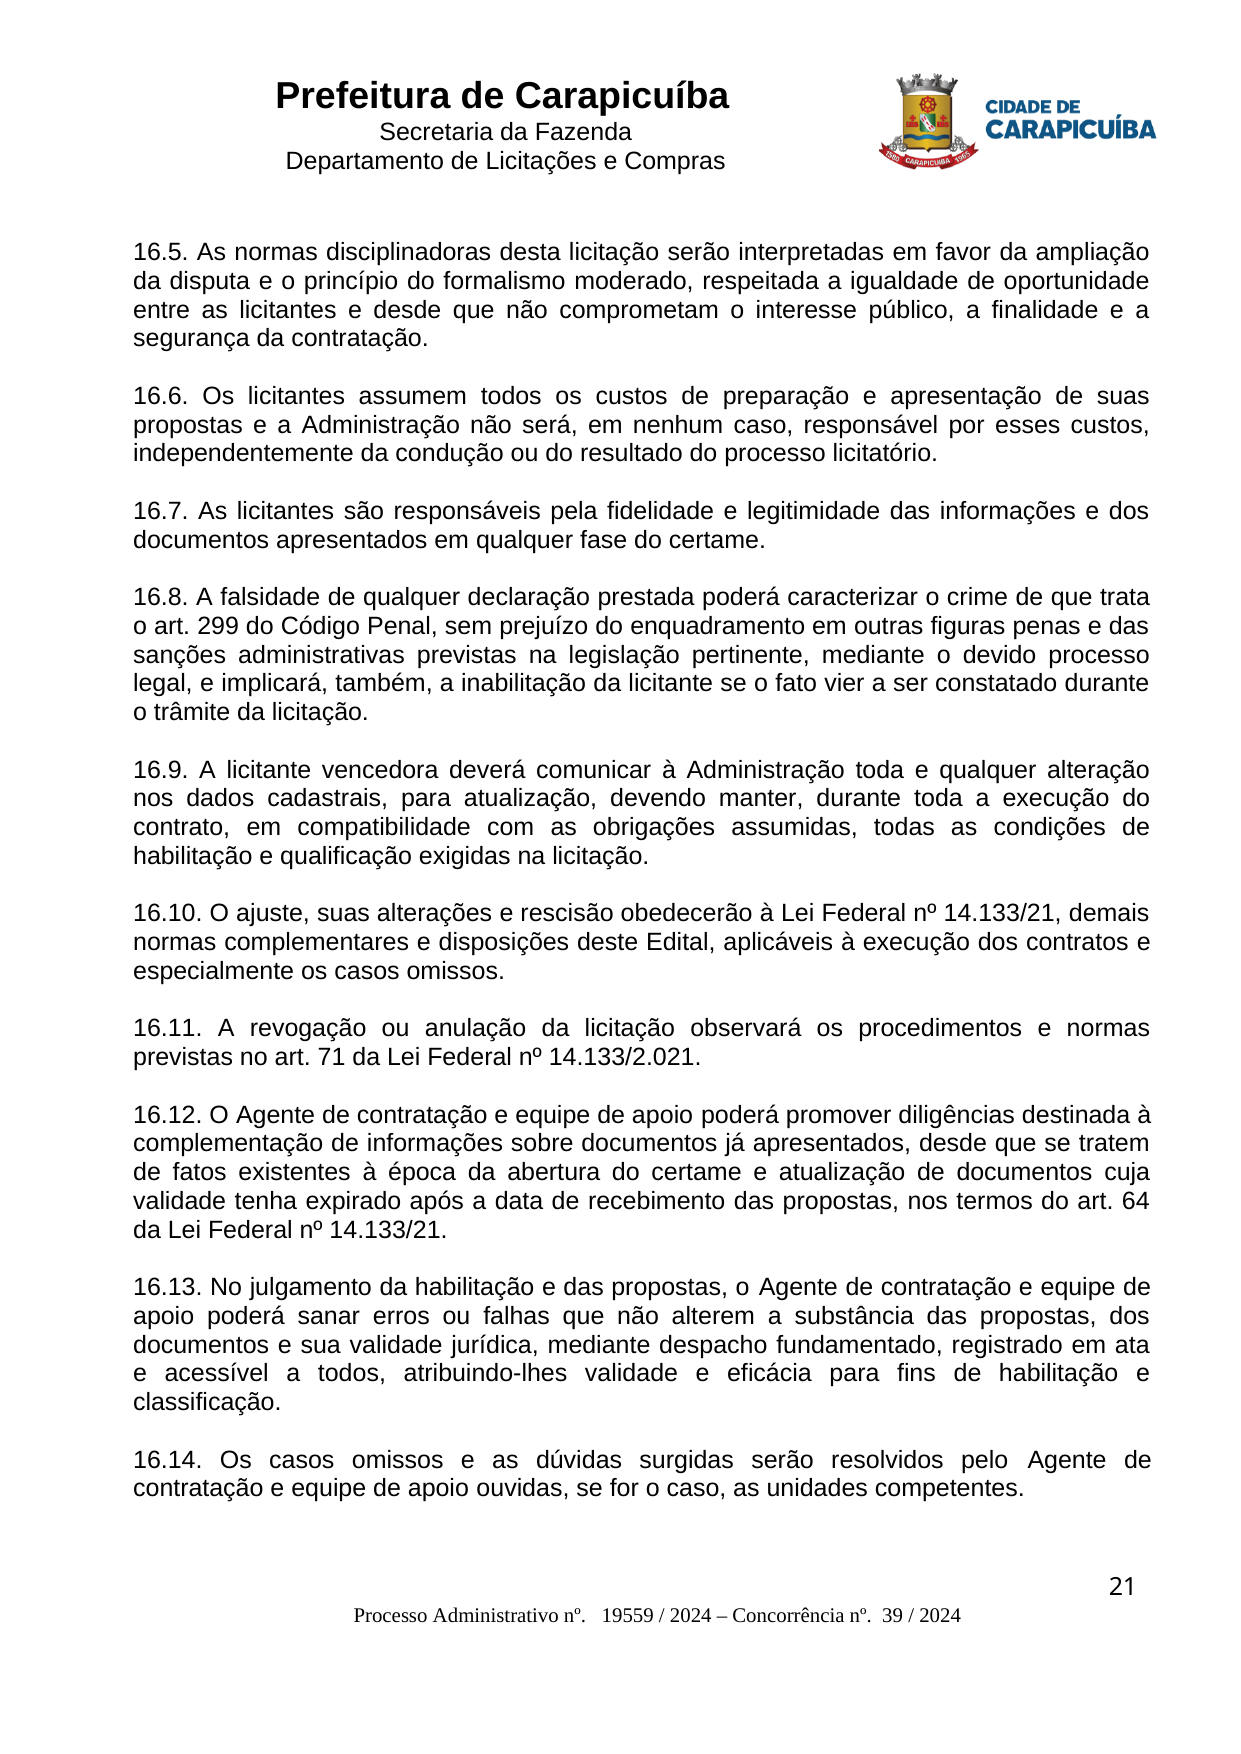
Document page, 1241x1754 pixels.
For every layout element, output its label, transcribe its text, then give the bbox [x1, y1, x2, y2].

text 16.10. O ajuste, suas alterações e rescisão obedecerão à Lei Federal nº 14.133/21, demais normas complementares e disposições deste Edital, aplicáveis à execução dos contratos e especialmente os casos omissos. [133, 898, 1152, 985]
picture [877, 65, 1159, 172]
text 16.11. A revogação ou anulação da licitação observará os procedimentos e normas previstas no art. 71 da Lei Federal nº 14.133/2.021. [133, 1013, 1152, 1071]
text 16.5. As normas disciplinadoras desta licitação serão interpretadas em favor da ampliação da disputa e o princípio do formalismo moderado, respeitada a igualdade de oportunidade entre as licitantes e desde que não comprometam o interesse público, a finalidade e a segurança da contratação. [133, 237, 1152, 352]
text 16.12. O Agente de contratação e equipe de apoio poderá promover diligências destinada à complementação de informações sobre documentos já apresentados, desde que se tratem de fatos existentes à época da abertura do certame e atualização de documentos cuja validade tenha expirado após a data de recebimento das propostas, nos termos do art. 64 da Lei Federal nº 14.133/21. [133, 1100, 1152, 1243]
text 16.6. Os licitantes assumem todos os custos de preparação e apresentação de suas propostas e a Administração não será, em nenhum caso, responsável por esses custos, independentemente da condução ou do resultado do processo licitatório. [133, 381, 1152, 467]
text 16.9. A licitante vencedora deverá comunicar à Administração toda e qualquer alteração nos dados cadastrais, para atualização, devendo manter, durante toda a execução do contrato, em compatibilidade com as obrigações assumidas, todas as condições de habilitação e qualificação exigidas na licitação. [133, 755, 1152, 870]
text 16.14. Os casos omissos e as dúvidas surgidas serão resolvidos pelo Agente de contratação e equipe de apoio ouvidas, se for o caso, as unidades competentes. [133, 1445, 1152, 1502]
text 16.7. As licitantes são responsáveis pela fidelidade e legitimidade das informações e dos documentos apresentados em qualquer fase do certame. [133, 496, 1152, 553]
text 16.8. A falsidade de qualquer declaração prestada poderá caracterizar o crime de que trata o art. 299 do Código Penal, sem prejuízo do enquadramento em outras figuras penas e das sanções administrativas previstas na legislação pertinente, mediante o devido processo legal, e implicará, também, a inabilitação da licitante se o fato vier a ser constatado durante o trâmite da licitação. [133, 582, 1152, 726]
text 16.13. No julgamento da habilitação e das propostas, o Agente de contratação e equipe de apoio poderá sanar erros ou falhas que não alterem a substância das propostas, dos documentos e sua validade jurídica, mediante despacho fundamentado, registrado em ata e acessível a todos, atribuindo-lhes validade e eficácia para fins de habilitação e classificação. [133, 1272, 1152, 1416]
